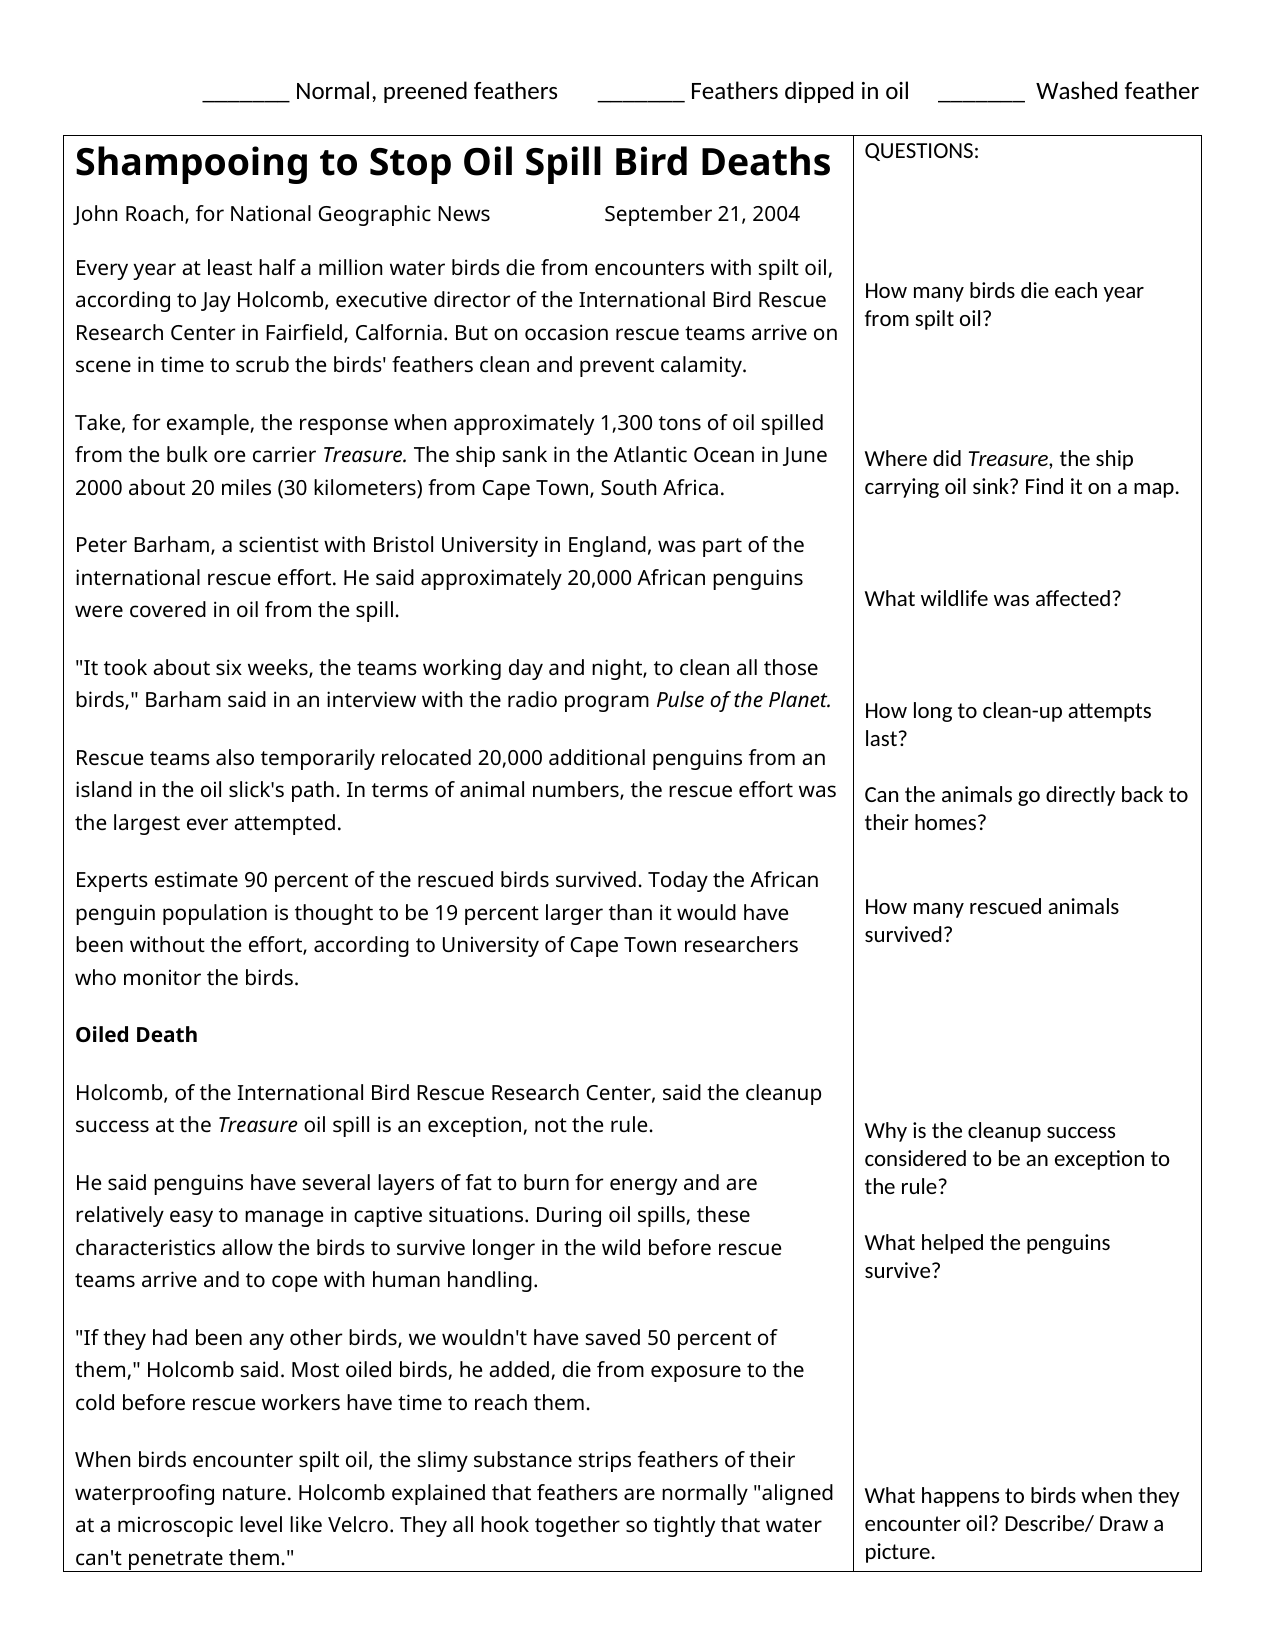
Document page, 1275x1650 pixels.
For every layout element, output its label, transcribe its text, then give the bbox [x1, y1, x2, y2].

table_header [64, 136, 853, 1571]
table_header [854, 136, 1201, 1571]
text _______ Normal, preened feathers _______ Feathers dipped in oil _______ Washed feather [75, 75, 1200, 106]
